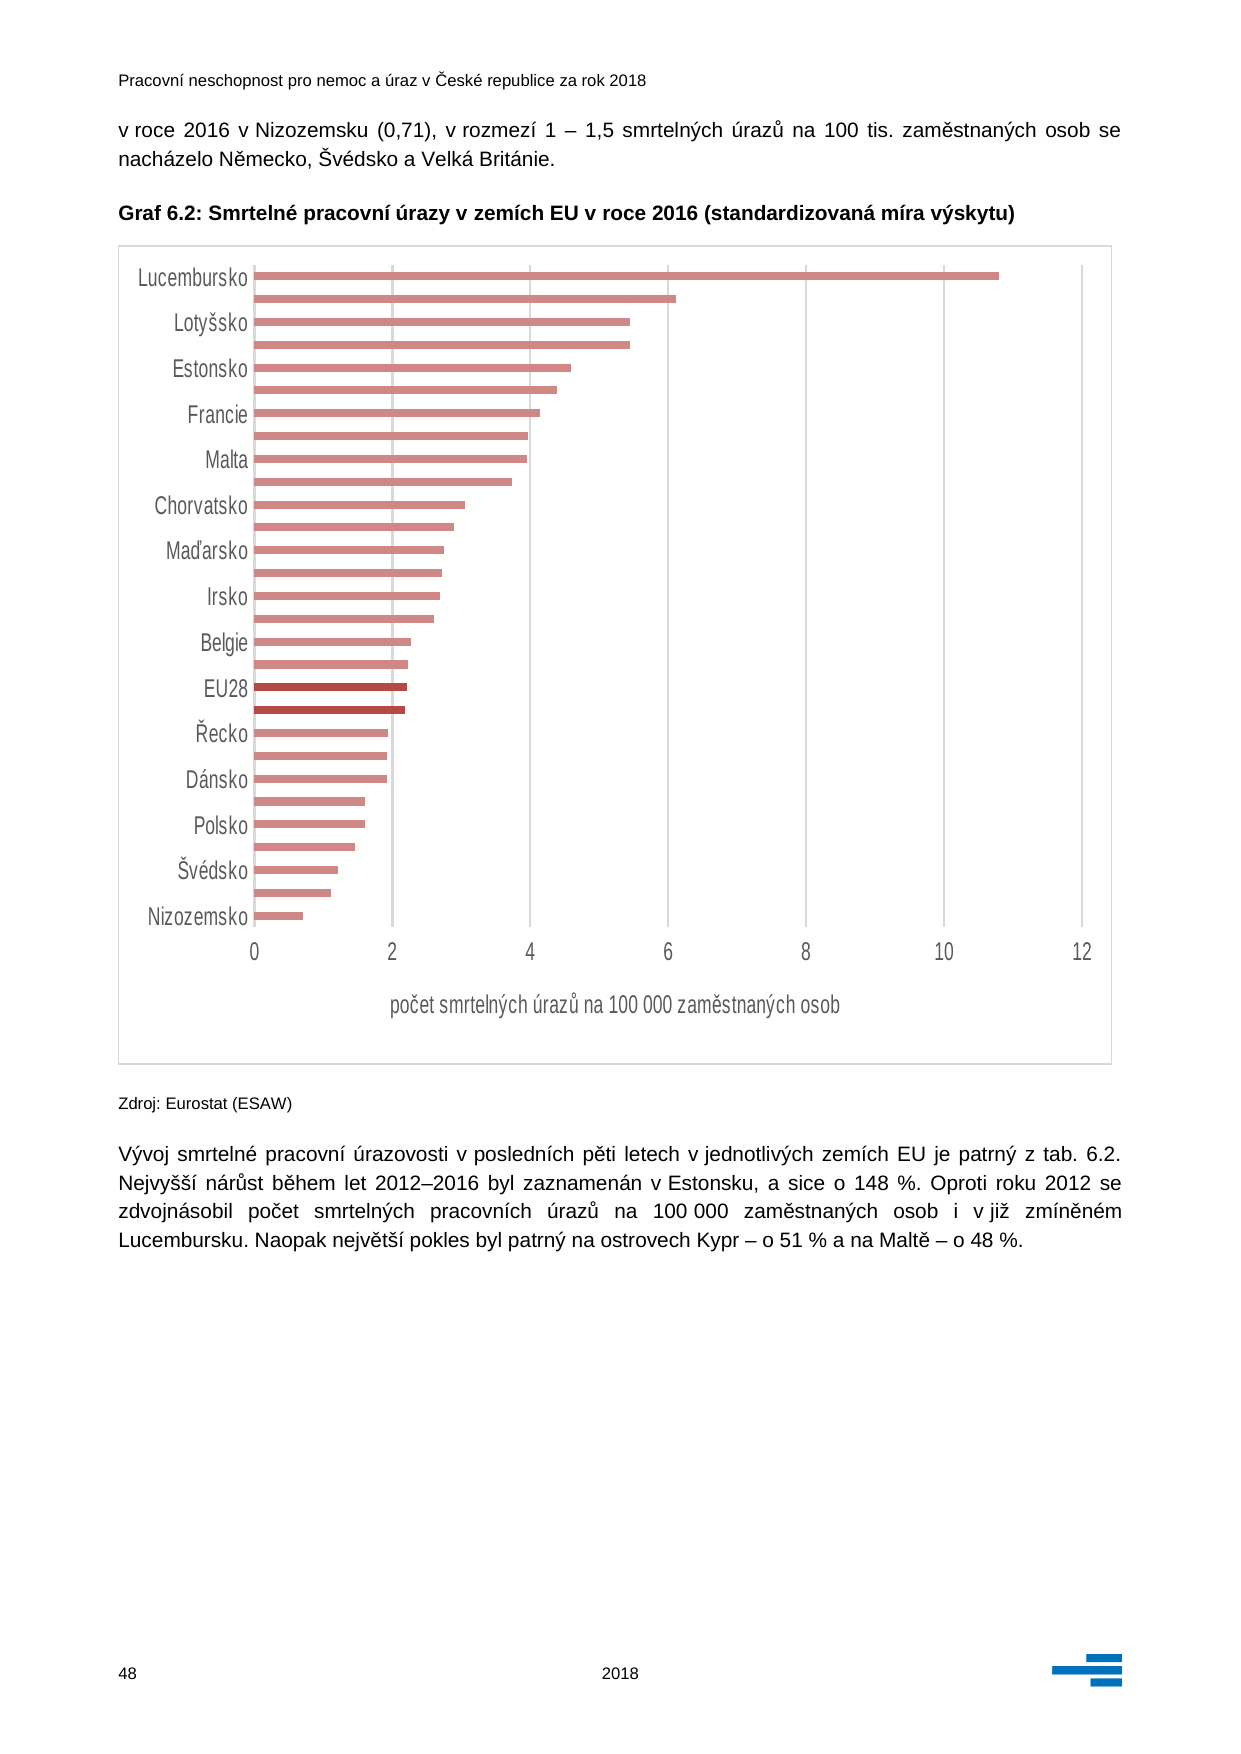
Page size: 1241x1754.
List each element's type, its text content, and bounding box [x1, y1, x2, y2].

text Graf 6.2: Smrtelné pracovní úrazy v zemích EU v roce 2016 (standardizovaná míra výskytu) [118, 201, 1122, 224]
picture [1051, 1653, 1123, 1687]
text Vývoj smrtelné pracovní úrazovosti v posledních pěti letech v jednotlivých zemích EU je patrný z tab. 6.2. Nejvyšší nárůst během let 2012–2016 byl zaznamenán v Estonsku, a sice o 148 %. Oproti roku 2012 se zdvojnásobil počet smrtelných pracovních úrazů na 100 000 zaměstnaných osob i v již zmíněném Lucembursku. Naopak největší pokles byl patrný na ostrovech Kypr – o 51 % a na Maltě – o 48 %. [118, 1142, 1122, 1252]
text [118, 118, 1122, 171]
text Zdroj: Eurostat (ESAW) [118, 1094, 1122, 1113]
